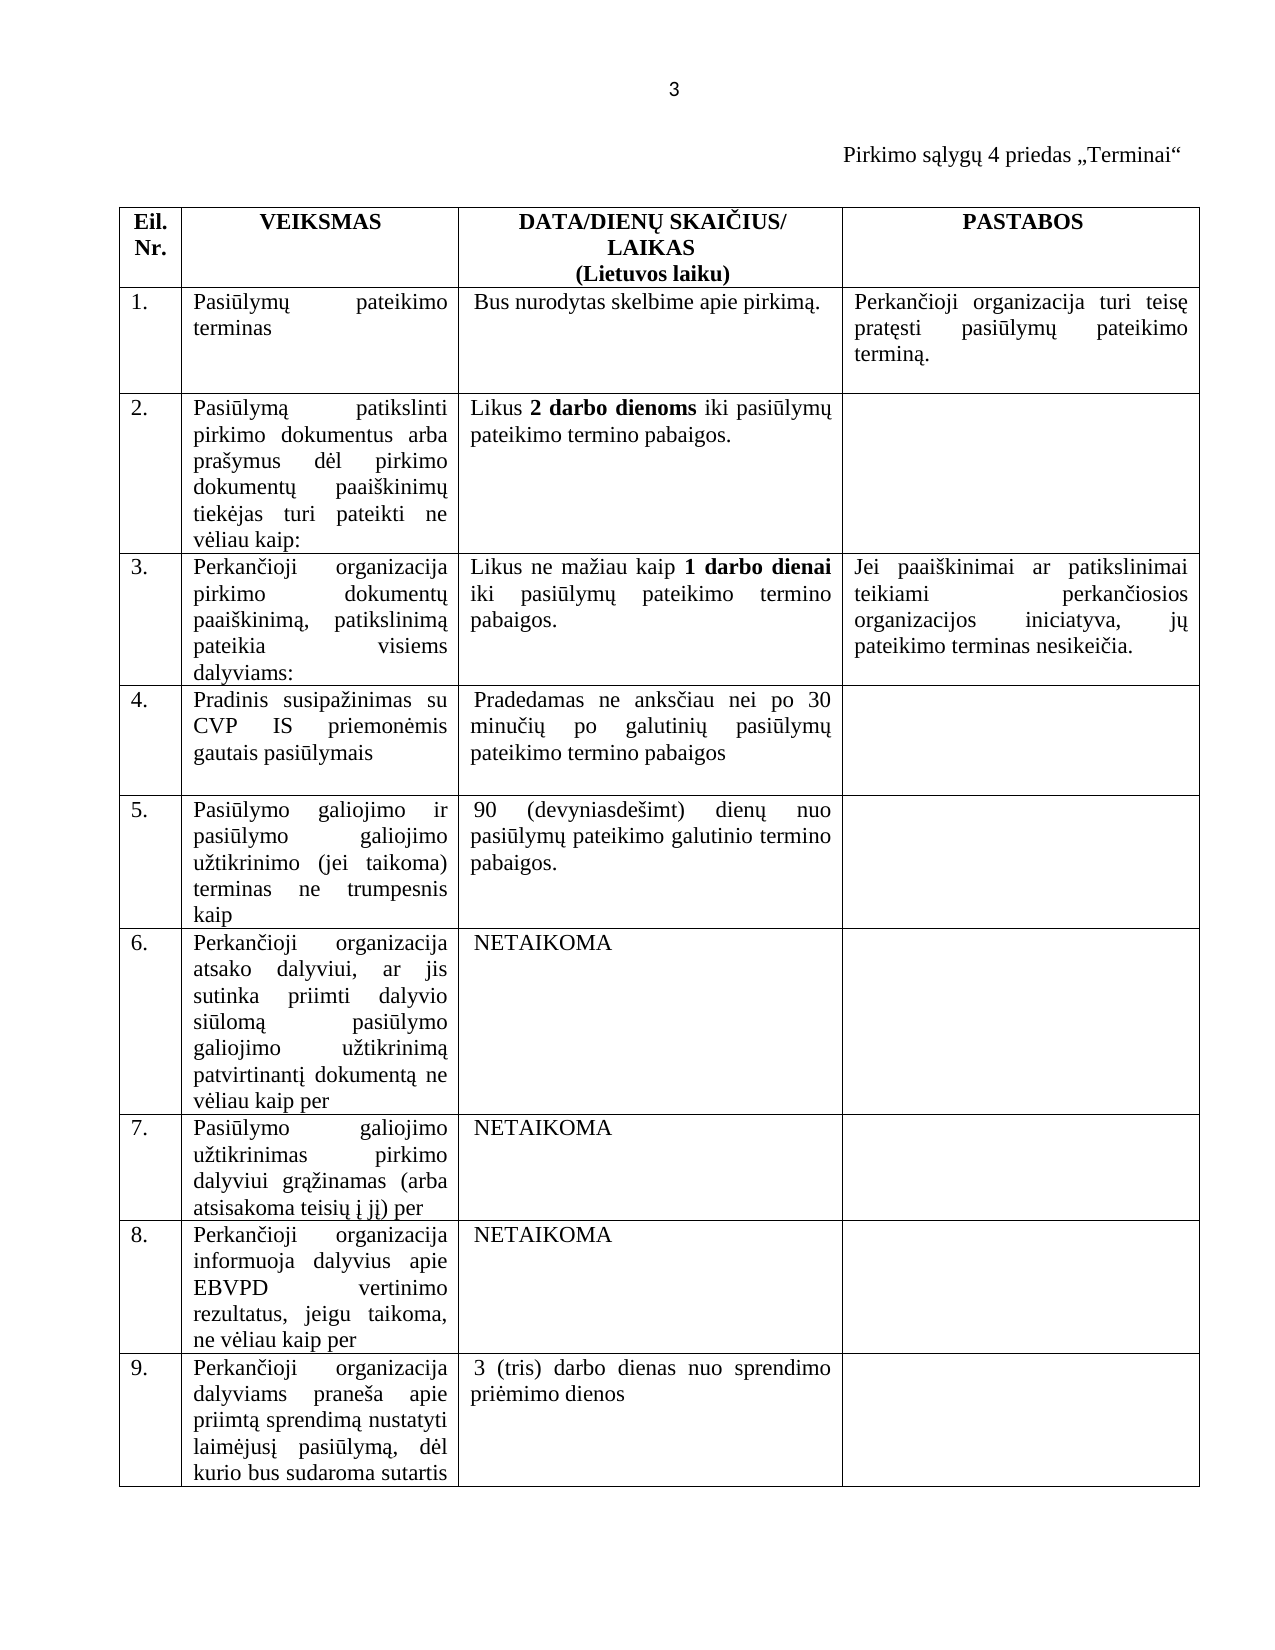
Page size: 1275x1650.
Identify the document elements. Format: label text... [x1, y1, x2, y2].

table_cell Perkančioji organizacija atsako dalyviui, ar jis sutinka priimti dalyvio siūlomą pasiūlymo galiojimo užtikrinimą patvirtinantį dokumentą ne vėliau kaip per [182, 929, 458, 1113]
table_cell 6. [120, 929, 181, 1113]
table_header PASTABOS [843, 208, 1199, 287]
table_cell NETAIKOMA [459, 929, 842, 1113]
table_cell [843, 1221, 1199, 1353]
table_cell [459, 1354, 842, 1486]
table_cell Pasiūlymų pateikimo terminas [182, 288, 458, 393]
table_cell [843, 1115, 1199, 1220]
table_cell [182, 1354, 458, 1486]
table_cell 7. [120, 1115, 181, 1220]
table_cell 9. [120, 1354, 181, 1486]
table_cell NETAIKOMA [459, 1115, 842, 1220]
table_cell 2. [120, 394, 181, 552]
table_cell 4. [120, 686, 181, 795]
table_cell 1. [120, 288, 181, 393]
table_cell 8. [120, 1221, 181, 1353]
text Pirkimo sąlygų 4 priedas „Terminai“ [75, 141, 1200, 167]
table_cell Pradedamas ne anksčiau nei po 30 minučių po galutinių pasiūlymų pateikimo termino pabaigos [459, 686, 842, 795]
table_cell Perkančioji organizacija turi teisę pratęsti pasiūlymų pateikimo terminą. [843, 288, 1199, 393]
table_cell 90 (devyniasdešimt) dienų nuo pasiūlymų pateikimo galutinio termino pabaigos. [459, 796, 842, 928]
table_cell [843, 929, 1199, 1113]
table_header VEIKSMAS [182, 208, 458, 287]
table_cell Likus 2 darbo dienoms iki pasiūlymų pateikimo termino pabaigos. [459, 394, 842, 552]
table_cell [843, 796, 1199, 928]
table_cell Jei paaiškinimai ar patikslinimai teikiami perkančiosios organizacijos iniciatyva, jų pateikimo terminas nesikeičia. [843, 554, 1199, 685]
table_cell Bus nurodytas skelbime apie pirkimą. [459, 288, 842, 393]
table_cell Perkančioji organizacija informuoja dalyvius apie EBVPD vertinimo rezultatus, jeigu taikoma, ne vėliau kaip per [182, 1221, 458, 1353]
table_cell [843, 686, 1199, 795]
table_cell 5. [120, 796, 181, 928]
table_cell Likus ne mažiau kaip 1 darbo dienai iki pasiūlymų pateikimo termino pabaigos. [459, 554, 842, 685]
table_header DATA/DIENŲ SKAIČIUS/ LAIKAS (Lietuvos laiku) [459, 208, 842, 287]
table_cell [843, 1354, 1199, 1486]
table_cell Pasiūlymo galiojimo užtikrinimas pirkimo dalyviui grąžinamas (arba atsisakoma teisių į jį) per [182, 1115, 458, 1220]
table_cell NETAIKOMA [459, 1221, 842, 1353]
table_cell Pasiūlymo galiojimo ir pasiūlymo galiojimo užtikrinimo (jei taikoma) terminas ne trumpesnis kaip [182, 796, 458, 928]
table_cell [843, 394, 1199, 552]
table_cell Perkančioji organizacija pirkimo dokumentų paaiškinimą, patikslinimą pateikia visiems dalyviams: [182, 554, 458, 685]
table_header Eil. Nr. [120, 208, 181, 287]
table_cell Pradinis susipažinimas su CVP IS priemonėmis gautais pasiūlymais [182, 686, 458, 795]
table_cell Pasiūlymą patikslinti pirkimo dokumentus arba prašymus dėl pirkimo dokumentų paaiškinimų tiekėjas turi pateikti ne vėliau kaip: [182, 394, 458, 552]
table_cell 3. [120, 554, 181, 685]
